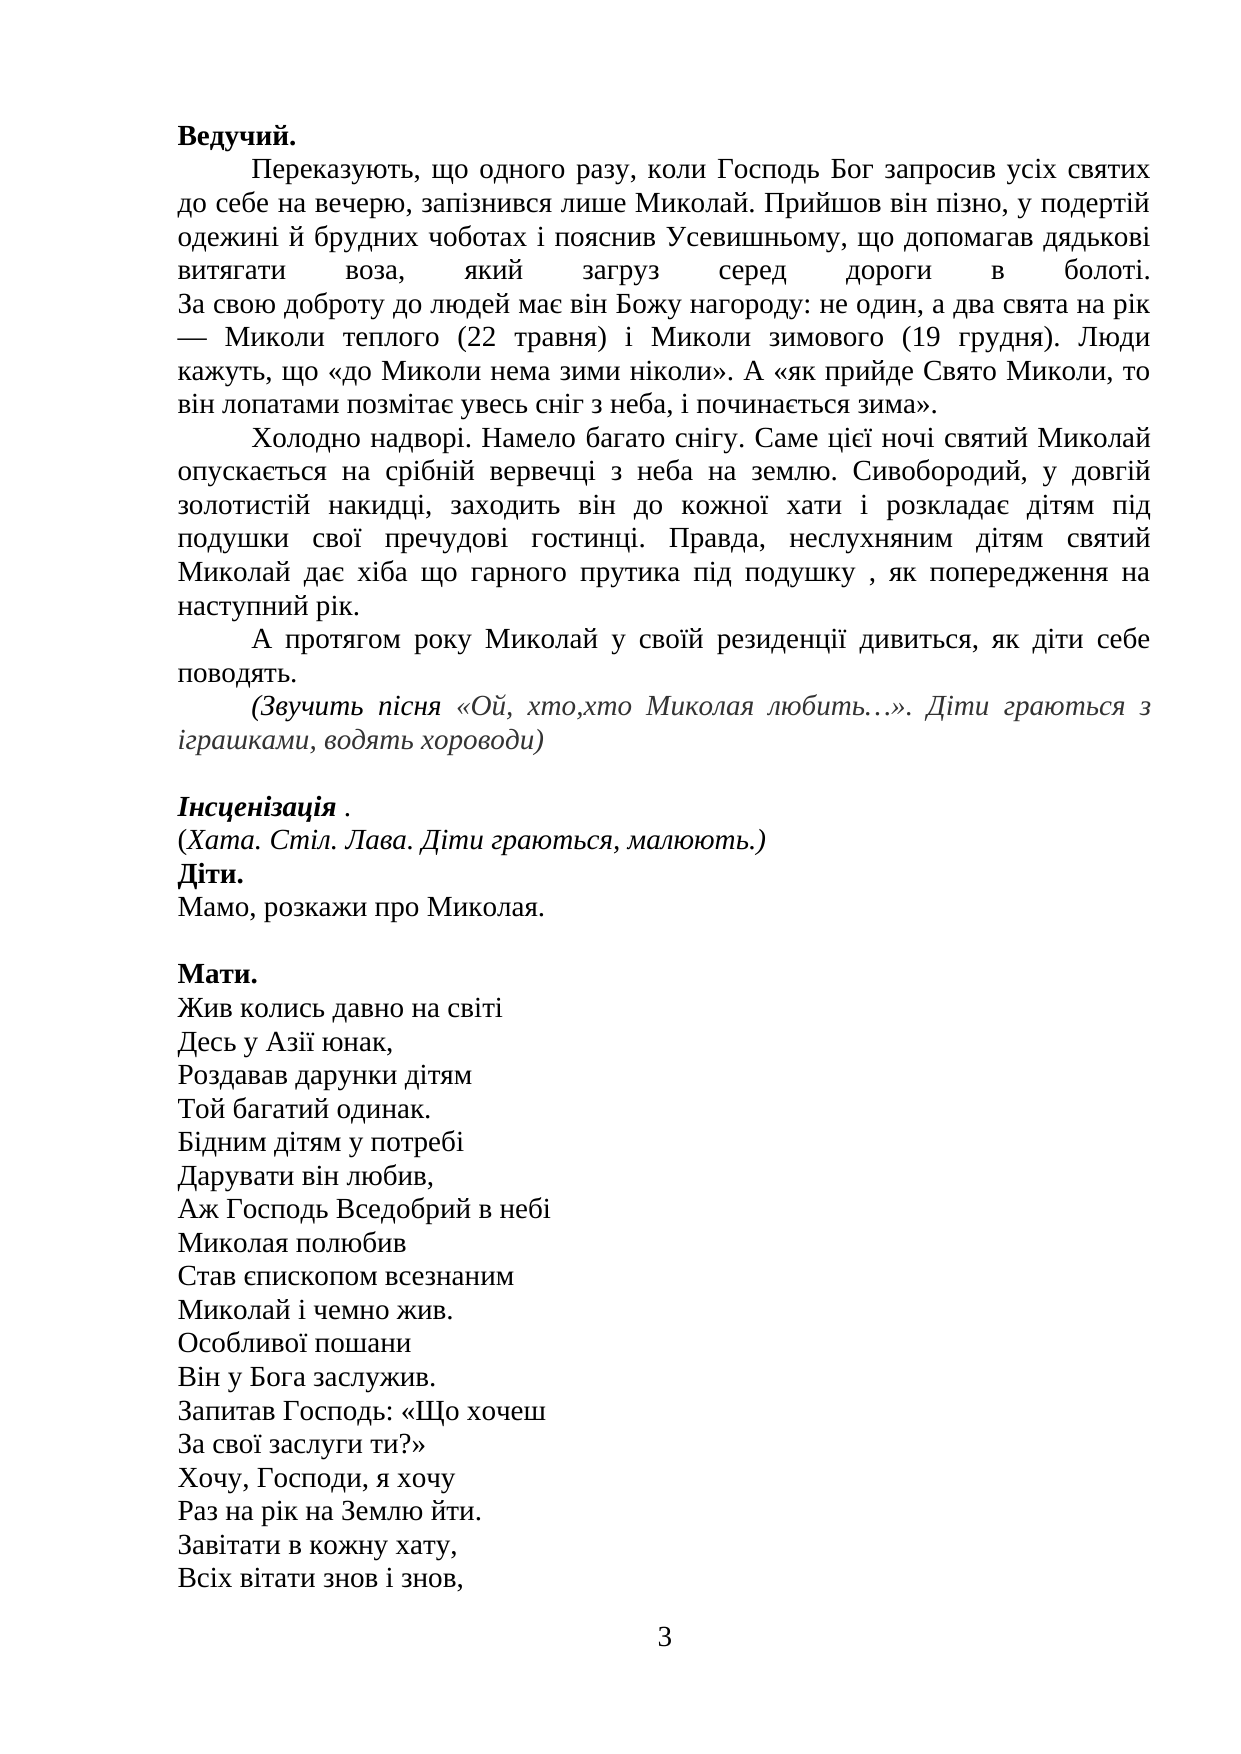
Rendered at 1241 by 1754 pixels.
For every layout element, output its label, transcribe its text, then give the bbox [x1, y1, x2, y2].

text Мати. [177, 957, 1152, 990]
text Діти. [177, 856, 1152, 889]
text Мамо, розкажи про Миколая. [177, 889, 1152, 923]
text Запитав Господь: «Що хочеш За свої заслуги ти?» [177, 1393, 1152, 1460]
text (Звучить пісня «Ой, хто,хто Миколая любить…». Діти граються з іграшками, водять хороводи) [177, 688, 1152, 755]
text Інсценізація . [177, 789, 1152, 822]
text Жив колись давно на світі Десь у Азії юнак, Роздавав дарунки дітям Той багатий одинак. [177, 990, 1152, 1124]
text Бідним дітям у потребі Дарувати він любив, Аж Господь Вседобрий в небі Миколая полюбив [177, 1124, 1152, 1258]
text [177, 1527, 1152, 1594]
text (Хата. Стіл. Лава. Діти граються, малюють.) [177, 822, 1152, 856]
text Холодно надворі. Намело багато снігу. Саме цієї ночі святий Миколай опускається на срібній вервечці з неба на землю. Сивобородий, у довгій золотистій накидці, заходить він до кожної хати і розкладає дітям під подушки свої пречудові гостинці. Правда, неслухняним дітям святий Миколай дає хіба що гарного прутика під подушку , як попередження на наступний рік. [177, 420, 1152, 621]
text Хочу, Господи, я хочу Раз на рік на Землю йти. [177, 1460, 1152, 1527]
text А протягом року Миколай у своїй резиденції дивиться, як діти себе поводять. [177, 621, 1152, 688]
text Ведучий. [177, 118, 1152, 152]
text Став єпископом всезнаним Миколай і чемно жив. Особливої пошани Він у Бога заслужив. [177, 1258, 1152, 1393]
text Переказують, що одного разу, коли Господь Бог запросив усіх святих до себе на вечерю, запізнився лише Миколай. Прийшов він пізно, у подертій одежині й брудних чоботах і пояснив Усевишньому, що допомагав дядькові витягати воза, який загруз серед дороги в болоті. За свою доброту до людей має він Божу нагороду: не один, а два свята на рік — Миколи теплого (22 травня) і Миколи зимового (19 грудня). Люди кажуть, що «до Миколи нема зими ніколи». А «як прийде Свято Миколи, то він лопатами позмітає увесь сніг з неба, і починається зима». [177, 152, 1152, 420]
